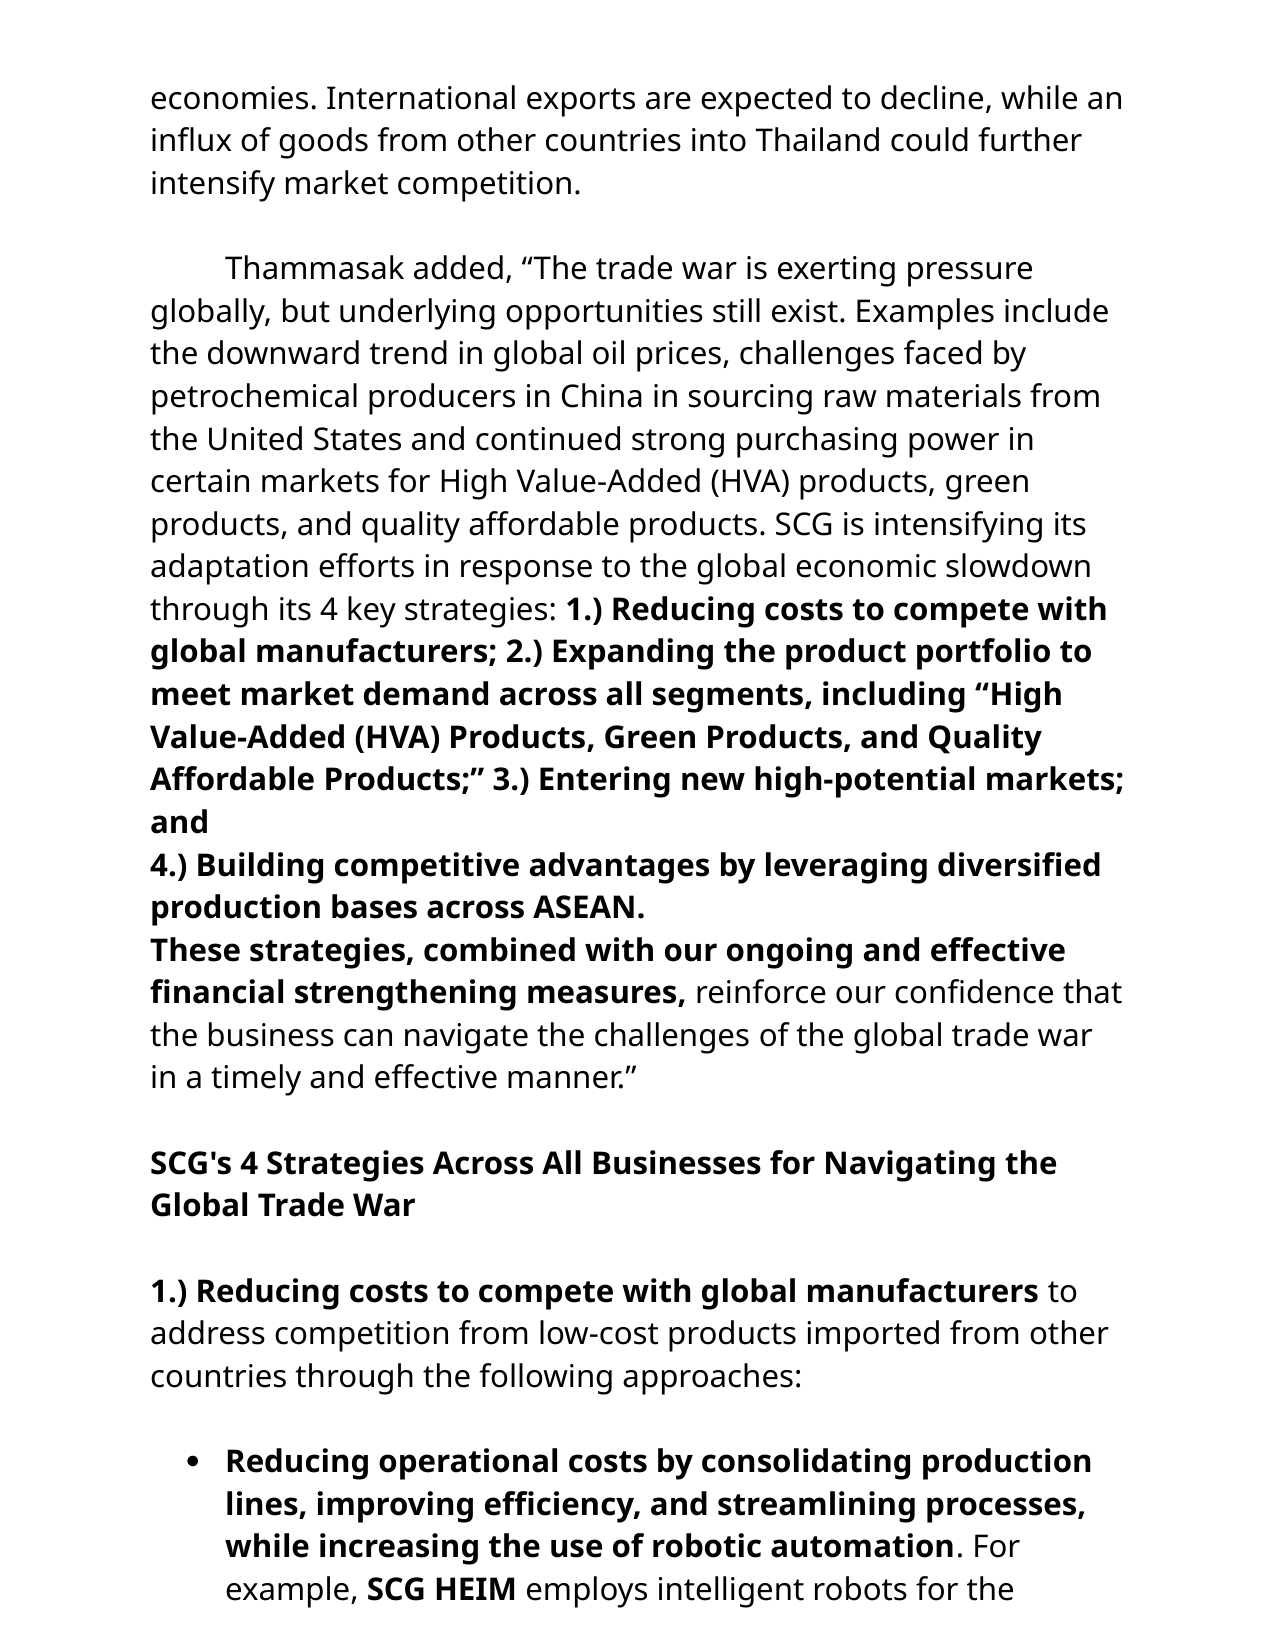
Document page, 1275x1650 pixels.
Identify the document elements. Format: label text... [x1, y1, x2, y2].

text Thammasak added, “The trade war is exerting pressure globally, but underlying opportunities still exist. Examples include the downward trend in global oil prices, challenges faced by petrochemical producers in China in sourcing raw materials from the United States and continued strong purchasing power in certain markets for High Value-Added (HVA) products, green products, and quality affordable products. SCG is intensifying its adaptation efforts in response to the global economic slowdown through its 4 key strategies: 1.) Reducing costs to compete with global manufacturers; 2.) Expanding the product portfolio to meet market demand across all segments, including “High Value-Added (HVA) Products, Green Products, and Quality Affordable Products;” 3.) Entering new high-potential markets; and 4.) Building competitive advantages by leveraging diversified production bases across ASEAN. These strategies, combined with our ongoing and effective financial strengthening measures, reinforce our confidence that the business can navigate the challenges of the global trade war in a timely and effective manner.” [150, 246, 1125, 1098]
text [150, 76, 1125, 203]
text 1.) Reducing costs to compete with global manufacturers to address competition from low-cost products imported from other countries through the following approaches: [150, 1268, 1125, 1396]
text SCG's 4 Strategies Across All Businesses for Navigating the Global Trade War [150, 1141, 1125, 1226]
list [187, 1439, 1125, 1609]
